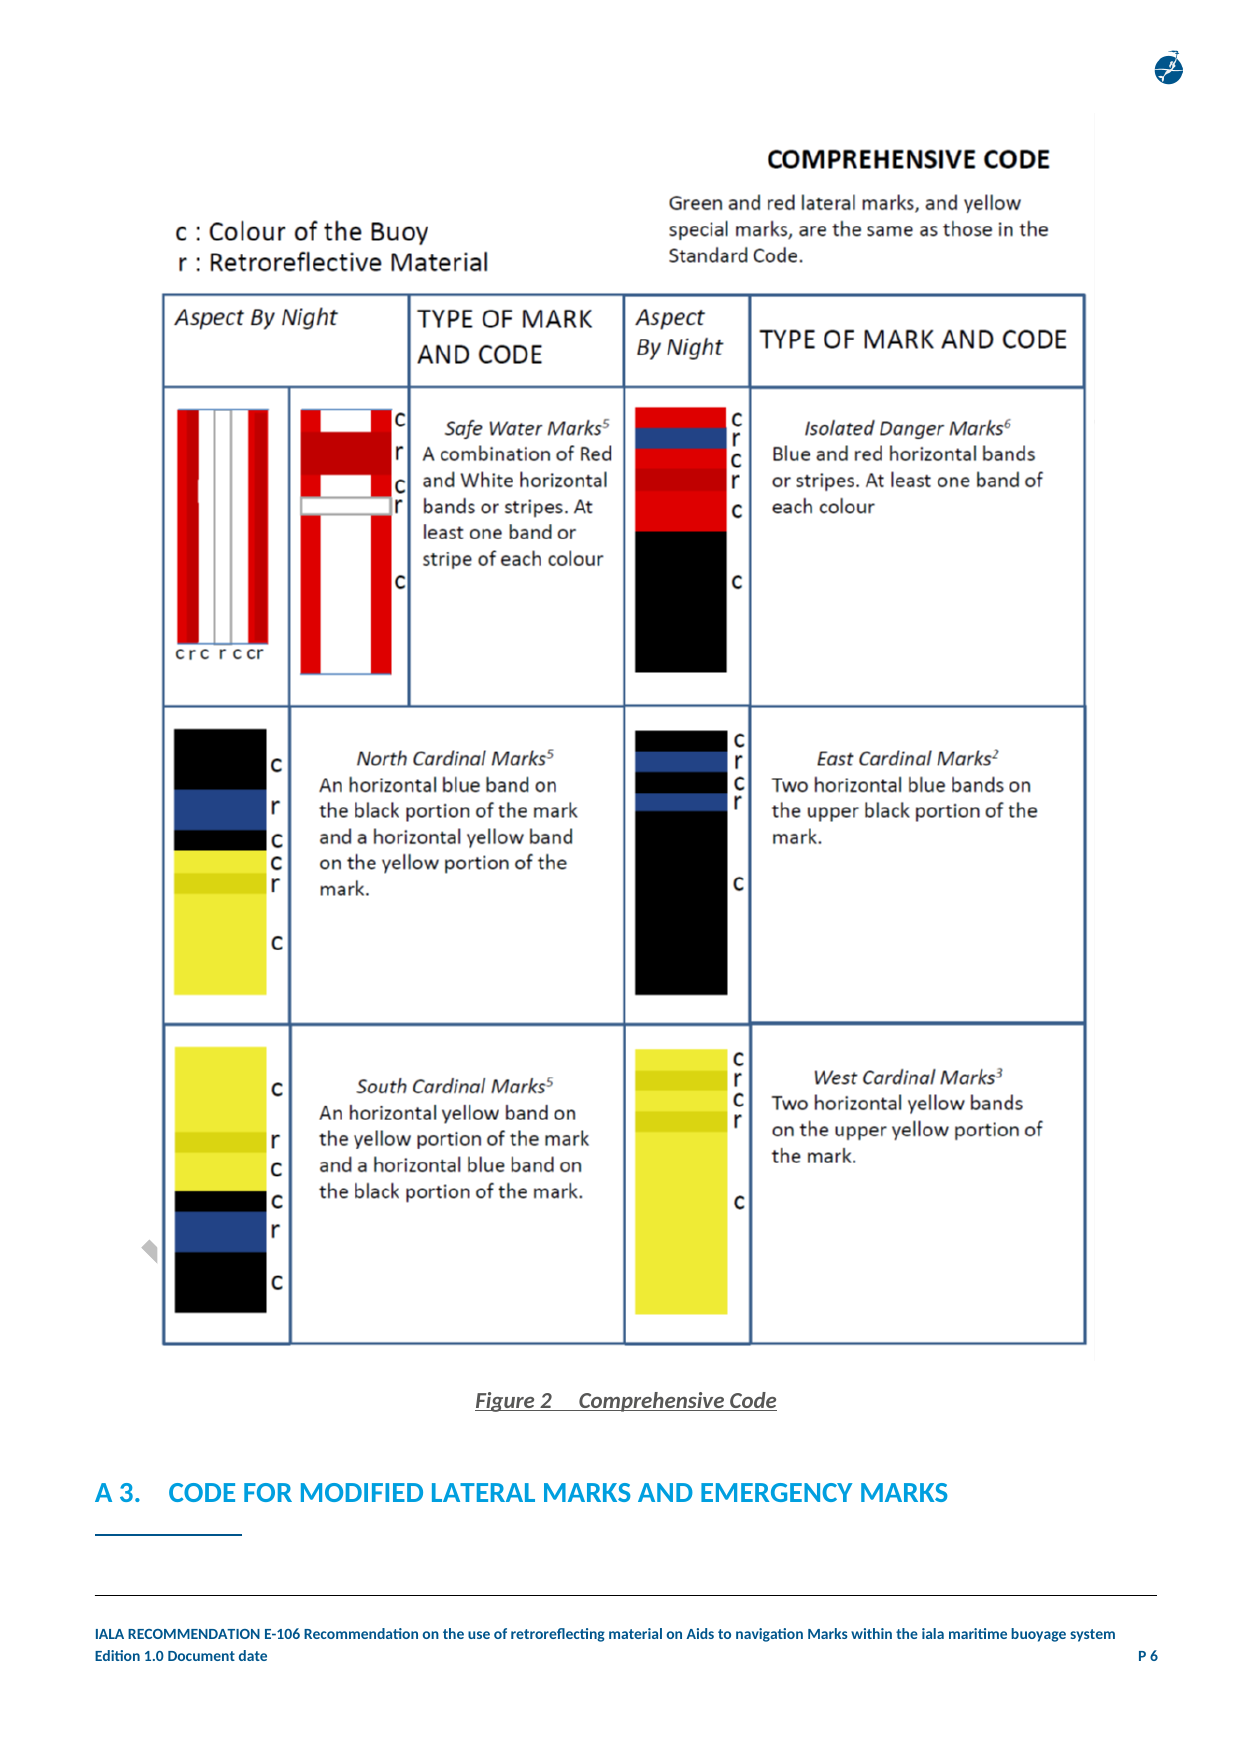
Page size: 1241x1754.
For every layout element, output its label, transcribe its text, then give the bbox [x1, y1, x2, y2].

text CODE FOR MODIFIED LATERAL MARKS AND EMERGENCY MARKS [94, 1474, 1157, 1510]
picture [157, 113, 1095, 1361]
picture [1123, 0, 1241, 119]
text Comprehensive Code [94, 1386, 1157, 1414]
